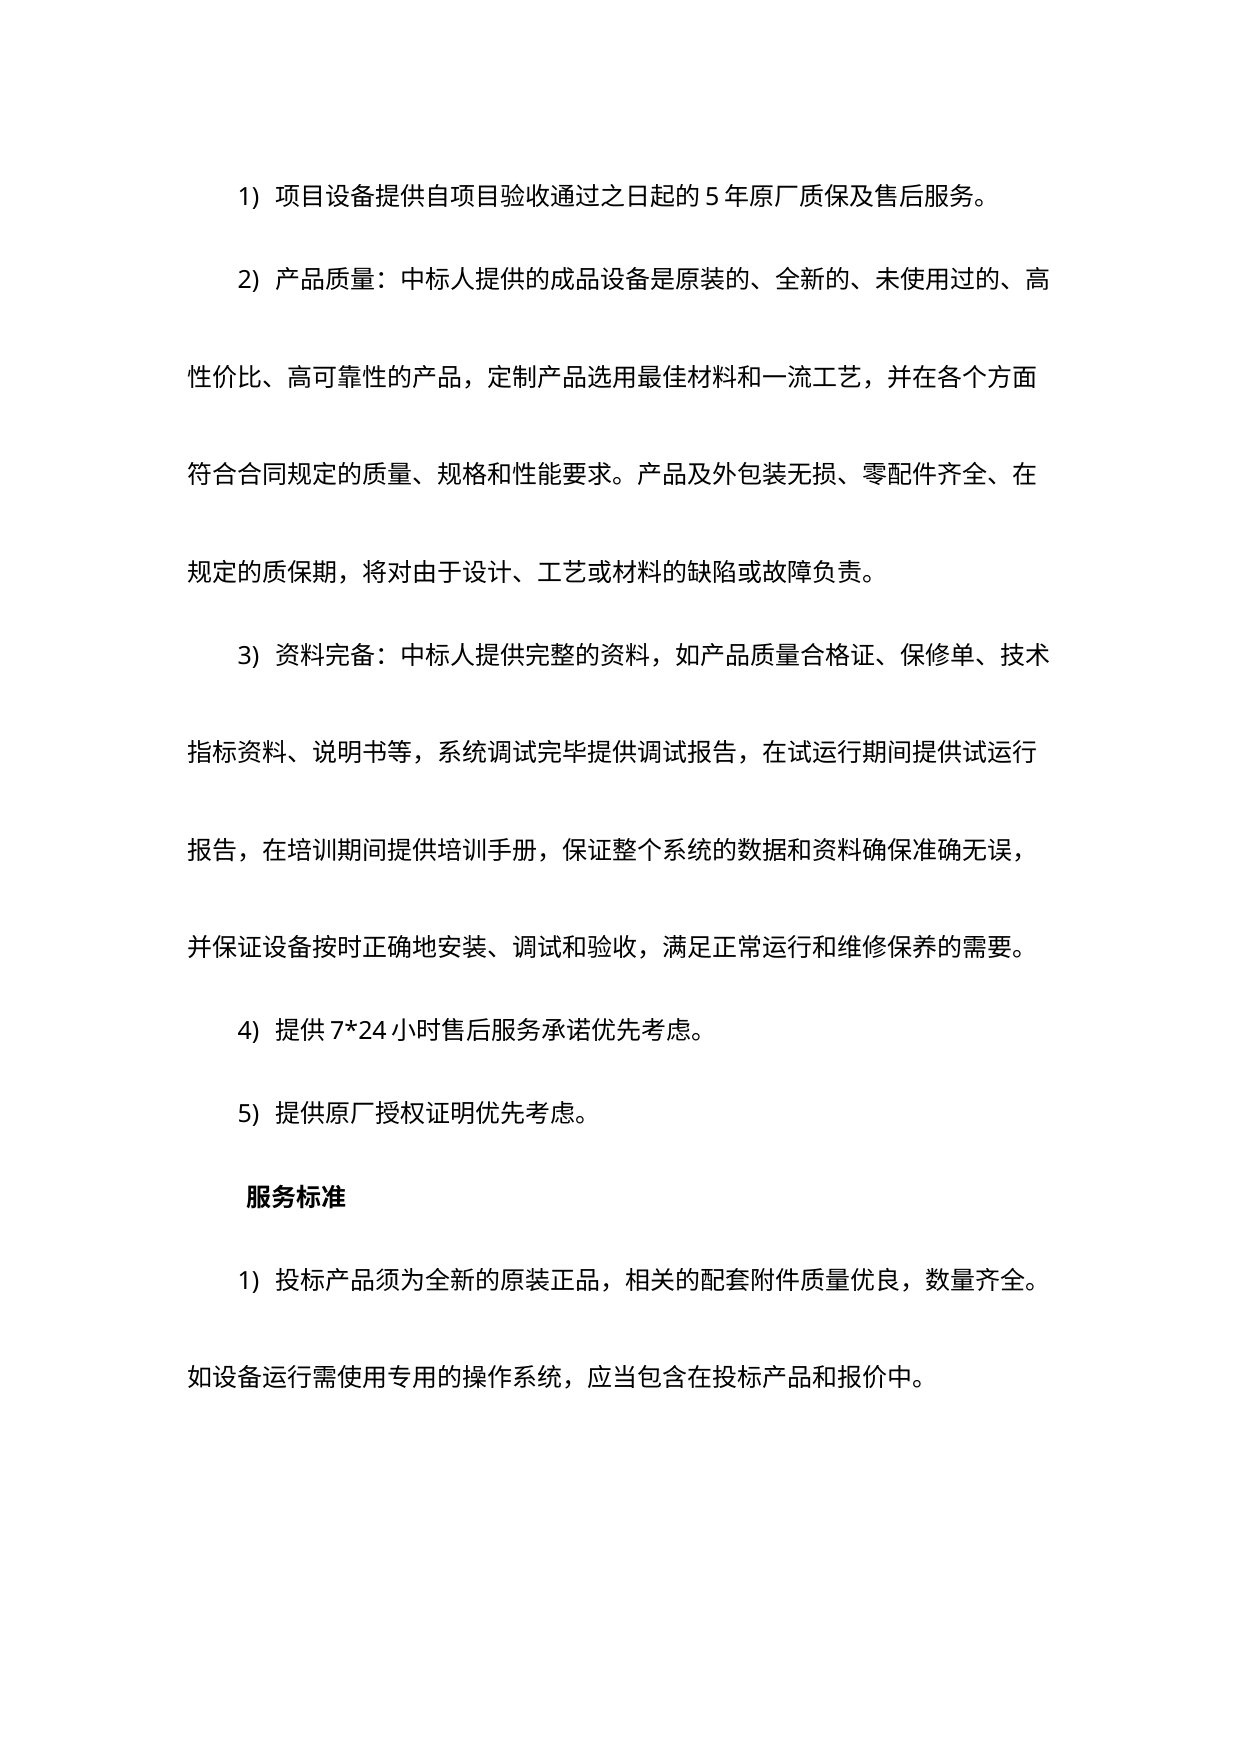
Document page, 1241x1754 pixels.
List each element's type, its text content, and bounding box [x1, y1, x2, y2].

list 提供7*24小时售后服务承诺优先考虑。 [187, 996, 1053, 1061]
list 产品质量：中标人提供的成品设备是原装的、全新的、未使用过的、高性价比、高可靠性的产品，定制产品选用最佳材料和一流工艺，并在各个方面符合合同规定的质量、规格和性能要求。产品及外包装无损、零配件齐全、在规定的质保期，将对由于设计、工艺或材料的缺陷或故障负责。 [187, 245, 1053, 603]
list 提供原厂授权证明优先考虑。 [187, 1079, 1053, 1144]
text 服务标准 [187, 1163, 1053, 1228]
list 项目设备提供自项目验收通过之日起的5年原厂质保及售后服务。 [187, 162, 1053, 227]
list 投标产品须为全新的原装正品，相关的配套附件质量优良，数量齐全。如设备运行需使用专用的操作系统，应当包含在投标产品和报价中。 [187, 1246, 1053, 1408]
list 资料完备：中标人提供完整的资料，如产品质量合格证、保修单、技术指标资料、说明书等，系统调试完毕提供调试报告，在试运行期间提供试运行报告，在培训期间提供培训手册，保证整个系统的数据和资料确保准确无误，并保证设备按时正确地安装、调试和验收，满足正常运行和维修保养的需要。 [187, 621, 1053, 978]
